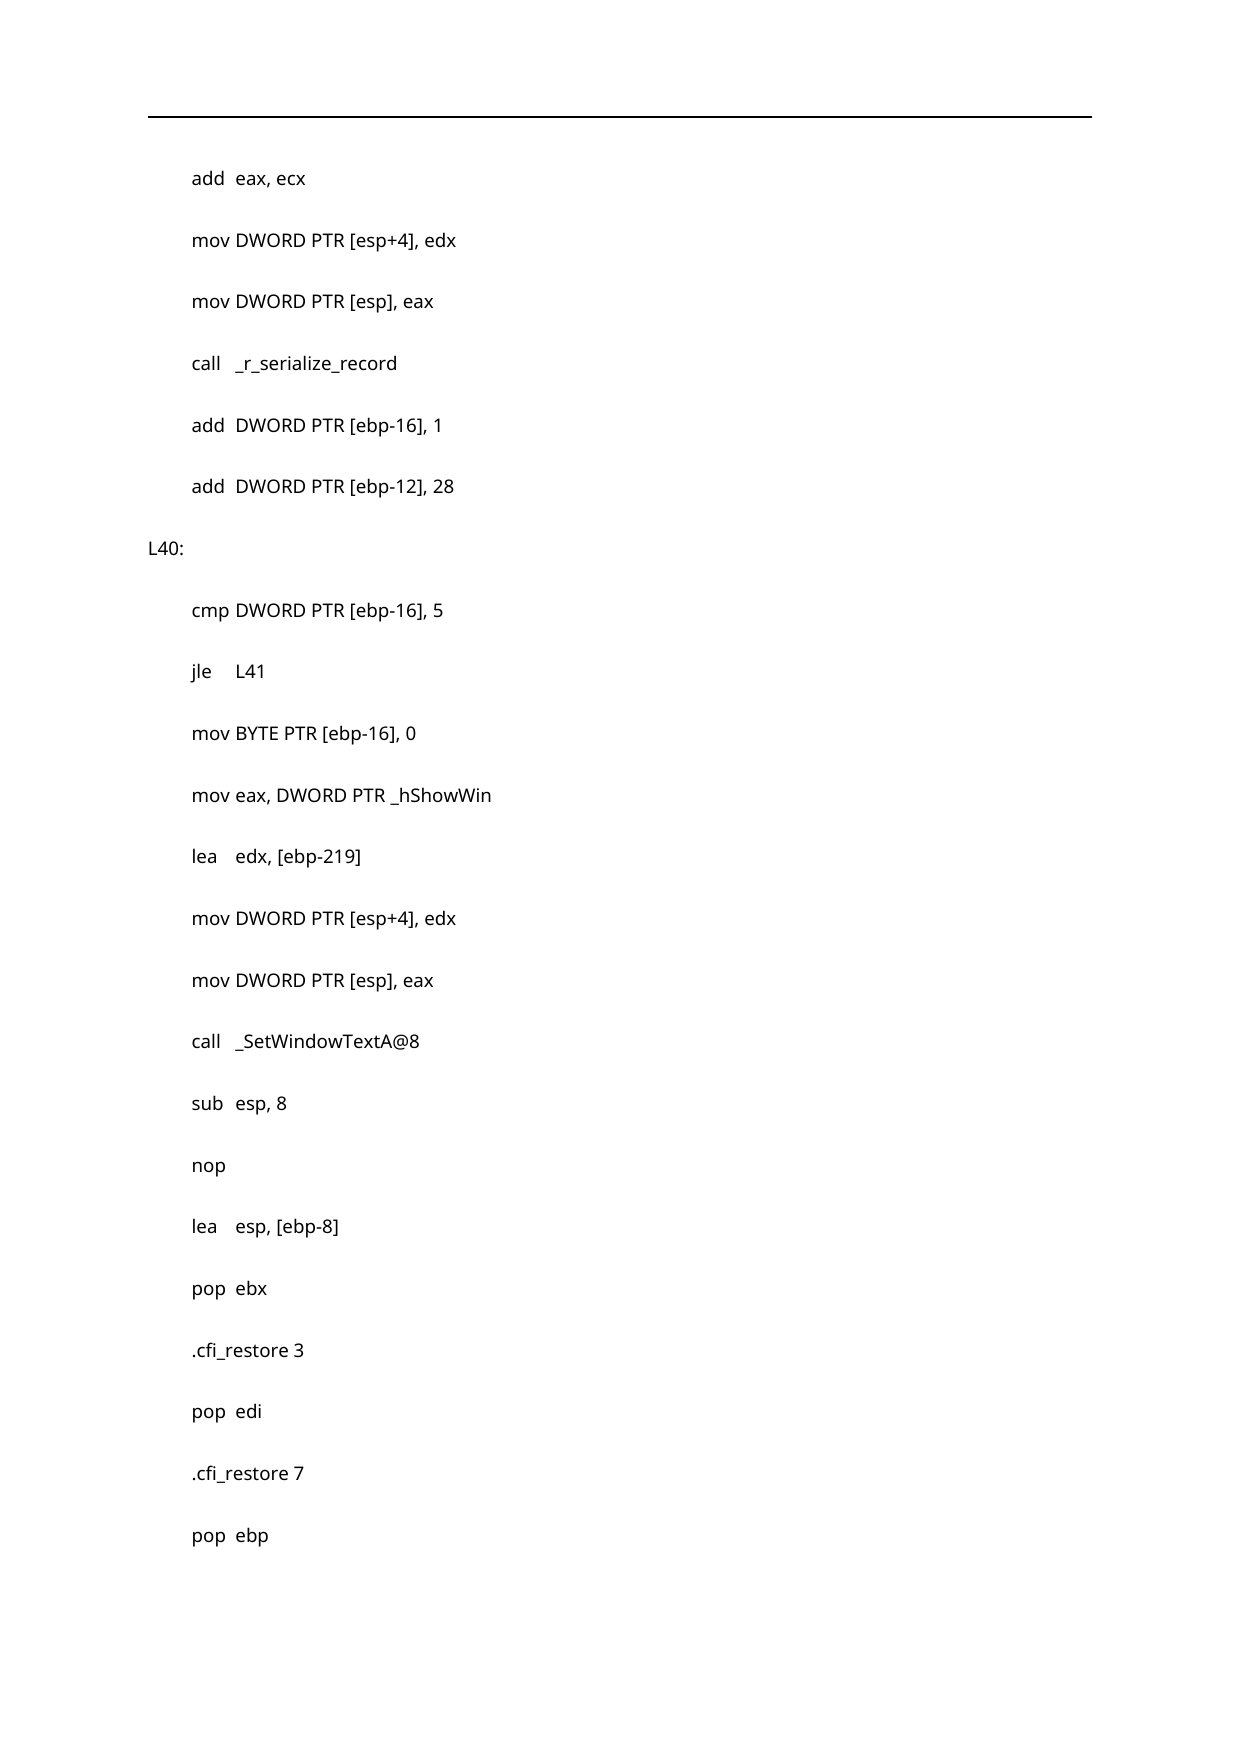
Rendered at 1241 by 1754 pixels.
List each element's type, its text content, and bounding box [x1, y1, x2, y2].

text cmp DWORD PTR [ebp-16], 5 [148, 594, 1092, 626]
text call _SetWindowTextA@8 [148, 1025, 1092, 1058]
text lea edx, [ebp-219] [148, 840, 1092, 873]
text lea esp, [ebp-8] [148, 1210, 1092, 1243]
text mov DWORD PTR [esp+4], edx [148, 902, 1092, 934]
text L40: [148, 532, 1092, 564]
text mov DWORD PTR [esp], eax [148, 964, 1092, 996]
text pop ebp [148, 1519, 1092, 1551]
text add eax, ecx [148, 162, 1092, 194]
text jle L41 [148, 655, 1092, 688]
text call _r_serialize_record [148, 347, 1092, 379]
text nop [148, 1149, 1092, 1181]
text mov BYTE PTR [ebp-16], 0 [148, 717, 1092, 749]
text mov eax, DWORD PTR _hShowWin [148, 779, 1092, 811]
text mov DWORD PTR [esp], eax [148, 285, 1092, 318]
text mov DWORD PTR [esp+4], edx [148, 224, 1092, 256]
text add DWORD PTR [ebp-16], 1 [148, 409, 1092, 441]
text add DWORD PTR [ebp-12], 28 [148, 470, 1092, 503]
text pop ebx [148, 1272, 1092, 1304]
text sub esp, 8 [148, 1087, 1092, 1119]
text .cfi_restore 3 [148, 1334, 1092, 1366]
text .cfi_restore 7 [148, 1457, 1092, 1489]
text pop edi [148, 1395, 1092, 1428]
